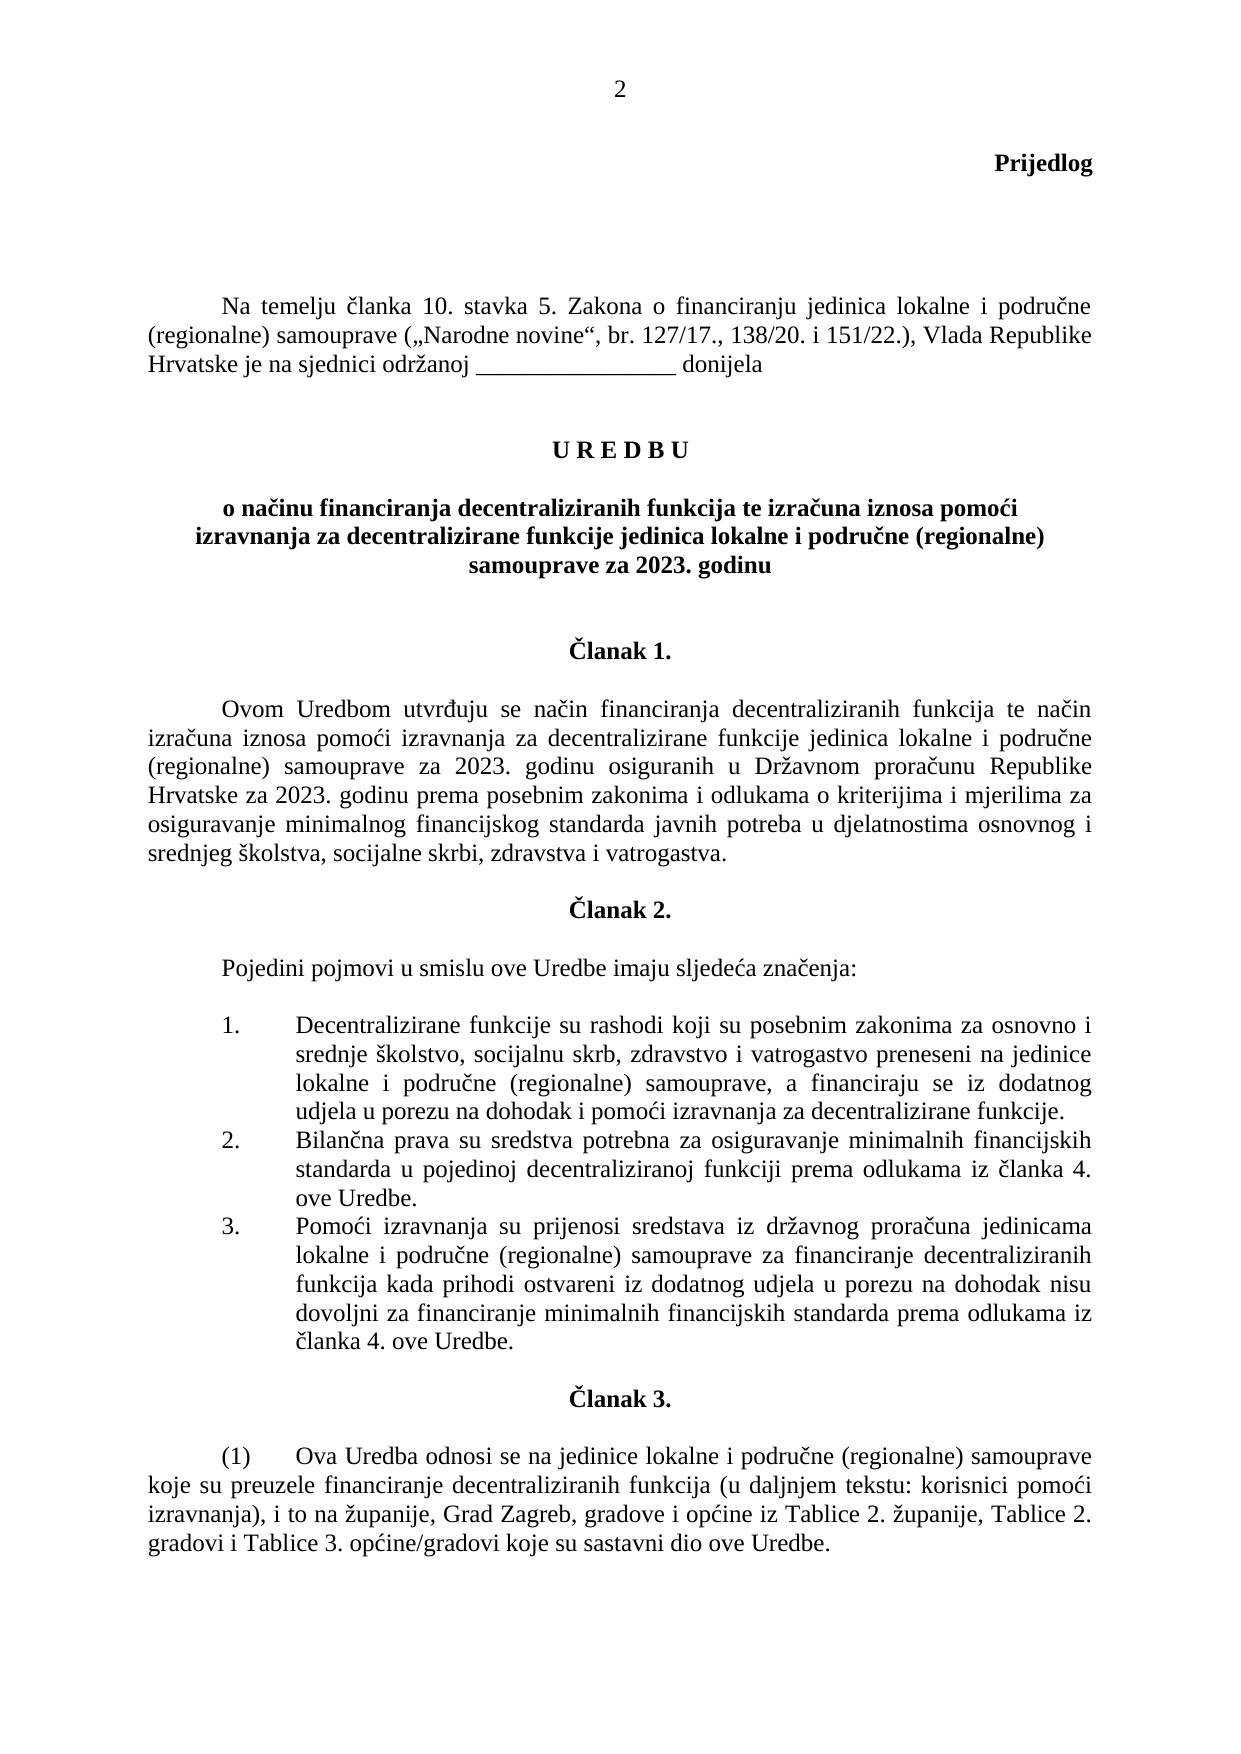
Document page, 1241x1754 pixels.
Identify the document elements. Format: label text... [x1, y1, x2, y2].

text Članak 3. [148, 1384, 1093, 1413]
text Članak 2. [148, 895, 1093, 924]
text Pojedini pojmovi u smislu ove Uredbe imaju sljedeća značenja: [148, 953, 1093, 981]
text 2. Bilančna prava su sredstva potrebna za osiguravanje minimalnih financijskih standarda u pojedinoj decentraliziranoj funkciji prema odlukama iz članka 4. ove Uredbe. [221, 1125, 1093, 1211]
text (1) Ova Uredba odnosi se na jedinice lokalne i područne (regionalne) samouprave koje su preuzele financiranje decentraliziranih funkcija (u daljnjem tekstu: korisnici pomoći izravnanja), i to na županije, Grad Zagreb, gradove i općine iz Tablice 2. županije, Tablice 2. gradovi i Tablice 3. općine/gradovi koje su sastavni dio ove Uredbe. [148, 1441, 1093, 1556]
text Prijedlog [148, 148, 1093, 176]
text U R E D B U [148, 435, 1093, 464]
text 1. Decentralizirane funkcije su rashodi koji su posebnim zakonima za osnovno i srednje školstvo, socijalnu skrb, zdravstvo i vatrogastvo preneseni na jedinice lokalne i područne (regionalne) samouprave, a financiraju se iz dodatnog udjela u porezu na dohodak i pomoći izravnanja za decentralizirane funkcije. [221, 1010, 1093, 1125]
text o načinu financiranja decentraliziranih funkcija te izračuna iznosa pomoći [148, 493, 1093, 521]
text Na temelju članka 10. stavka 5. Zakona o financiranju jedinica lokalne i područne (regionalne) samouprave („Narodne novine“, br. 127/17., 138/20. i 151/22.), Vlada Republike Hrvatske je na sjednici održanoj ________________ donijela [148, 291, 1093, 378]
text 3. Pomoći izravnanja su prijenosi sredstava iz državnog proračuna jedinicama lokalne i područne (regionalne) samouprave za financiranje decentraliziranih funkcija kada prihodi ostvareni iz dodatnog udjela u porezu na dohodak nisu dovoljni za financiranje minimalnih financijskih standarda prema odlukama iz članka 4. ove Uredbe. [221, 1211, 1093, 1355]
text izravnanja za decentralizirane funkcije jedinica lokalne i područne (regionalne) samouprave za 2023. godinu [148, 521, 1093, 579]
text Ovom Uredbom utvrđuju se način financiranja decentraliziranih funkcija te način izračuna iznosa pomoći izravnanja za decentralizirane funkcije jedinica lokalne i područne (regionalne) samouprave za 2023. godinu osiguranih u Državnom proračunu Republike Hrvatske za 2023. godinu prema posebnim zakonima i odlukama o kriterijima i mjerilima za osiguravanje minimalnog financijskog standarda javnih potreba u djelatnostima osnovnog i srednjeg školstva, socijalne skrbi, zdravstva i vatrogastva. [148, 694, 1093, 866]
text Članak 1. [148, 636, 1093, 665]
